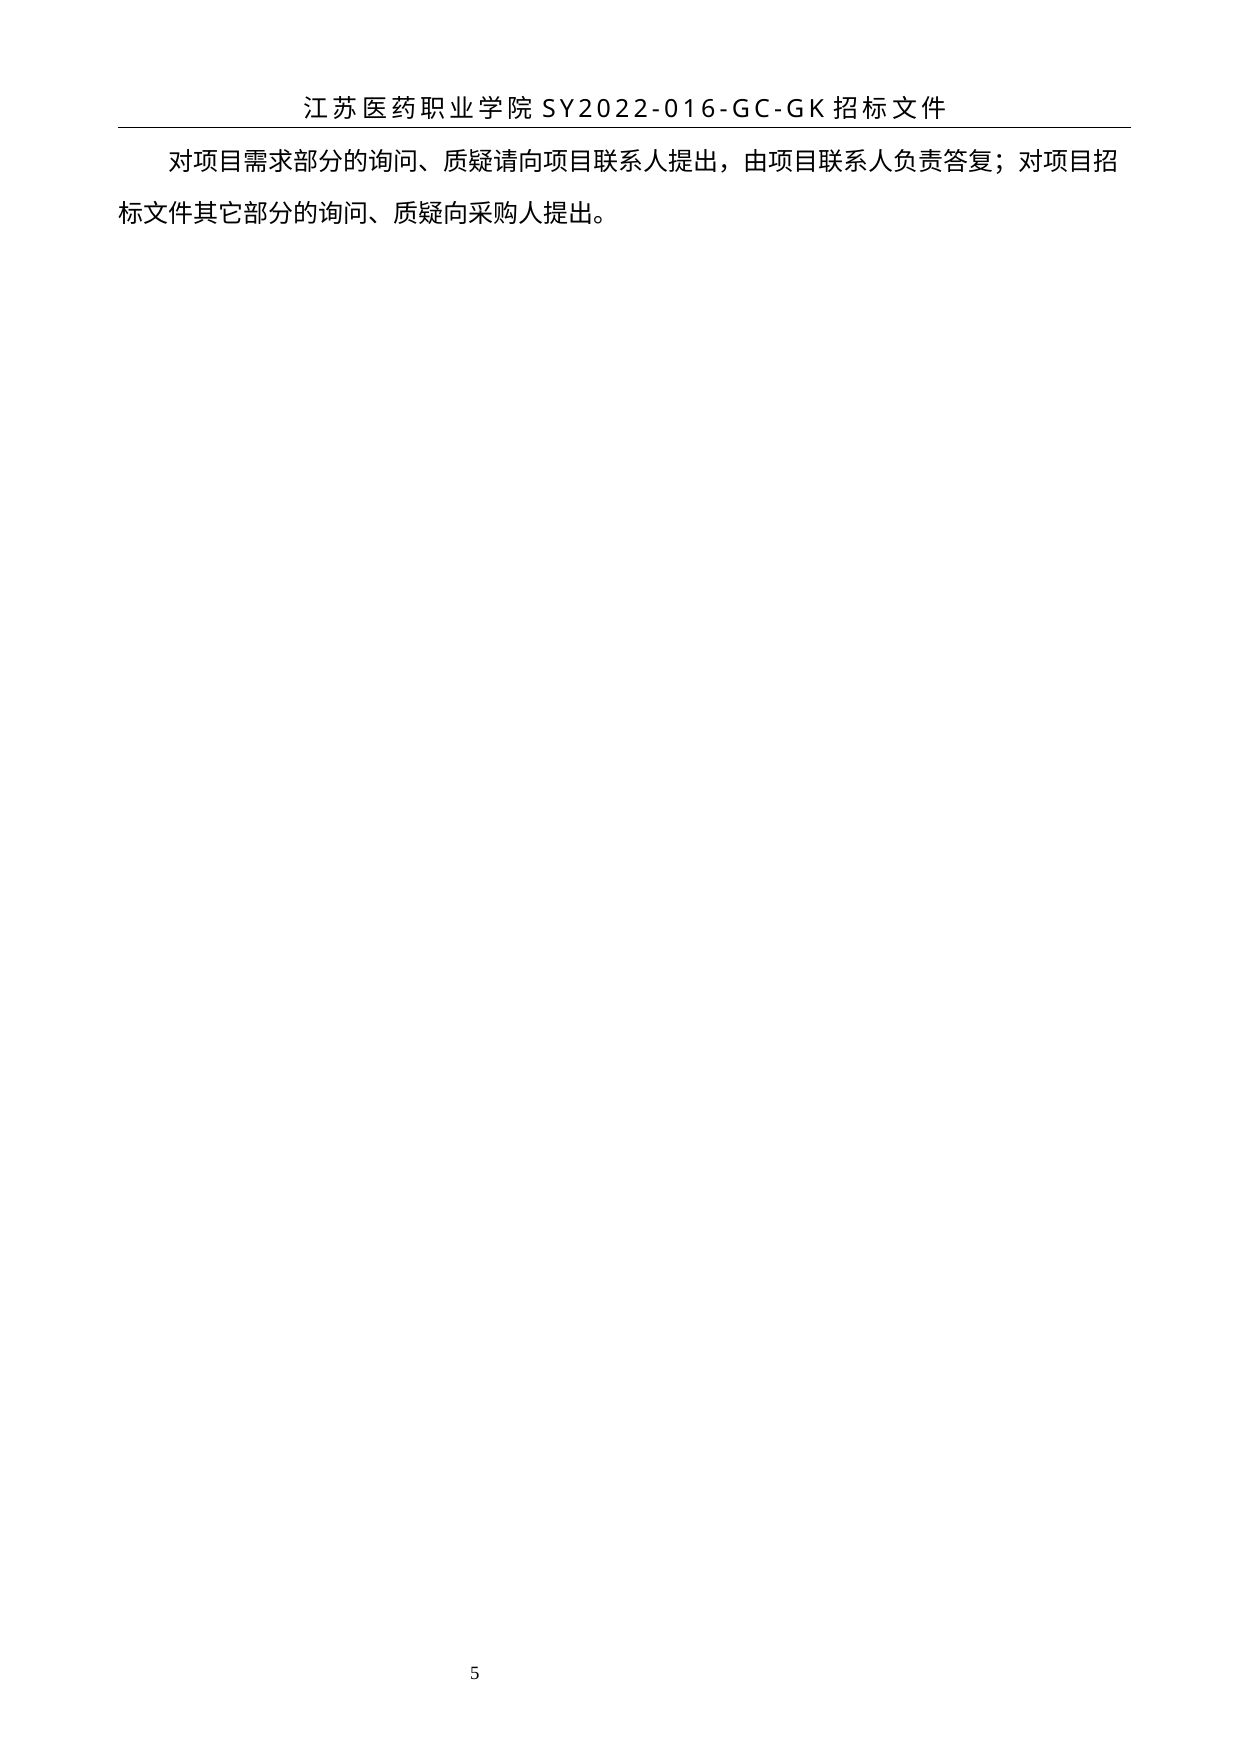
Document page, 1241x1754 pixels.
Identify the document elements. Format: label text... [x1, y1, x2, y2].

text 对项目需求部分的询问、质疑请向项目联系人提出，由项目联系人负责答复；对项目招标文件其它部分的询问、质疑向采购人提出。 [118, 128, 1122, 233]
